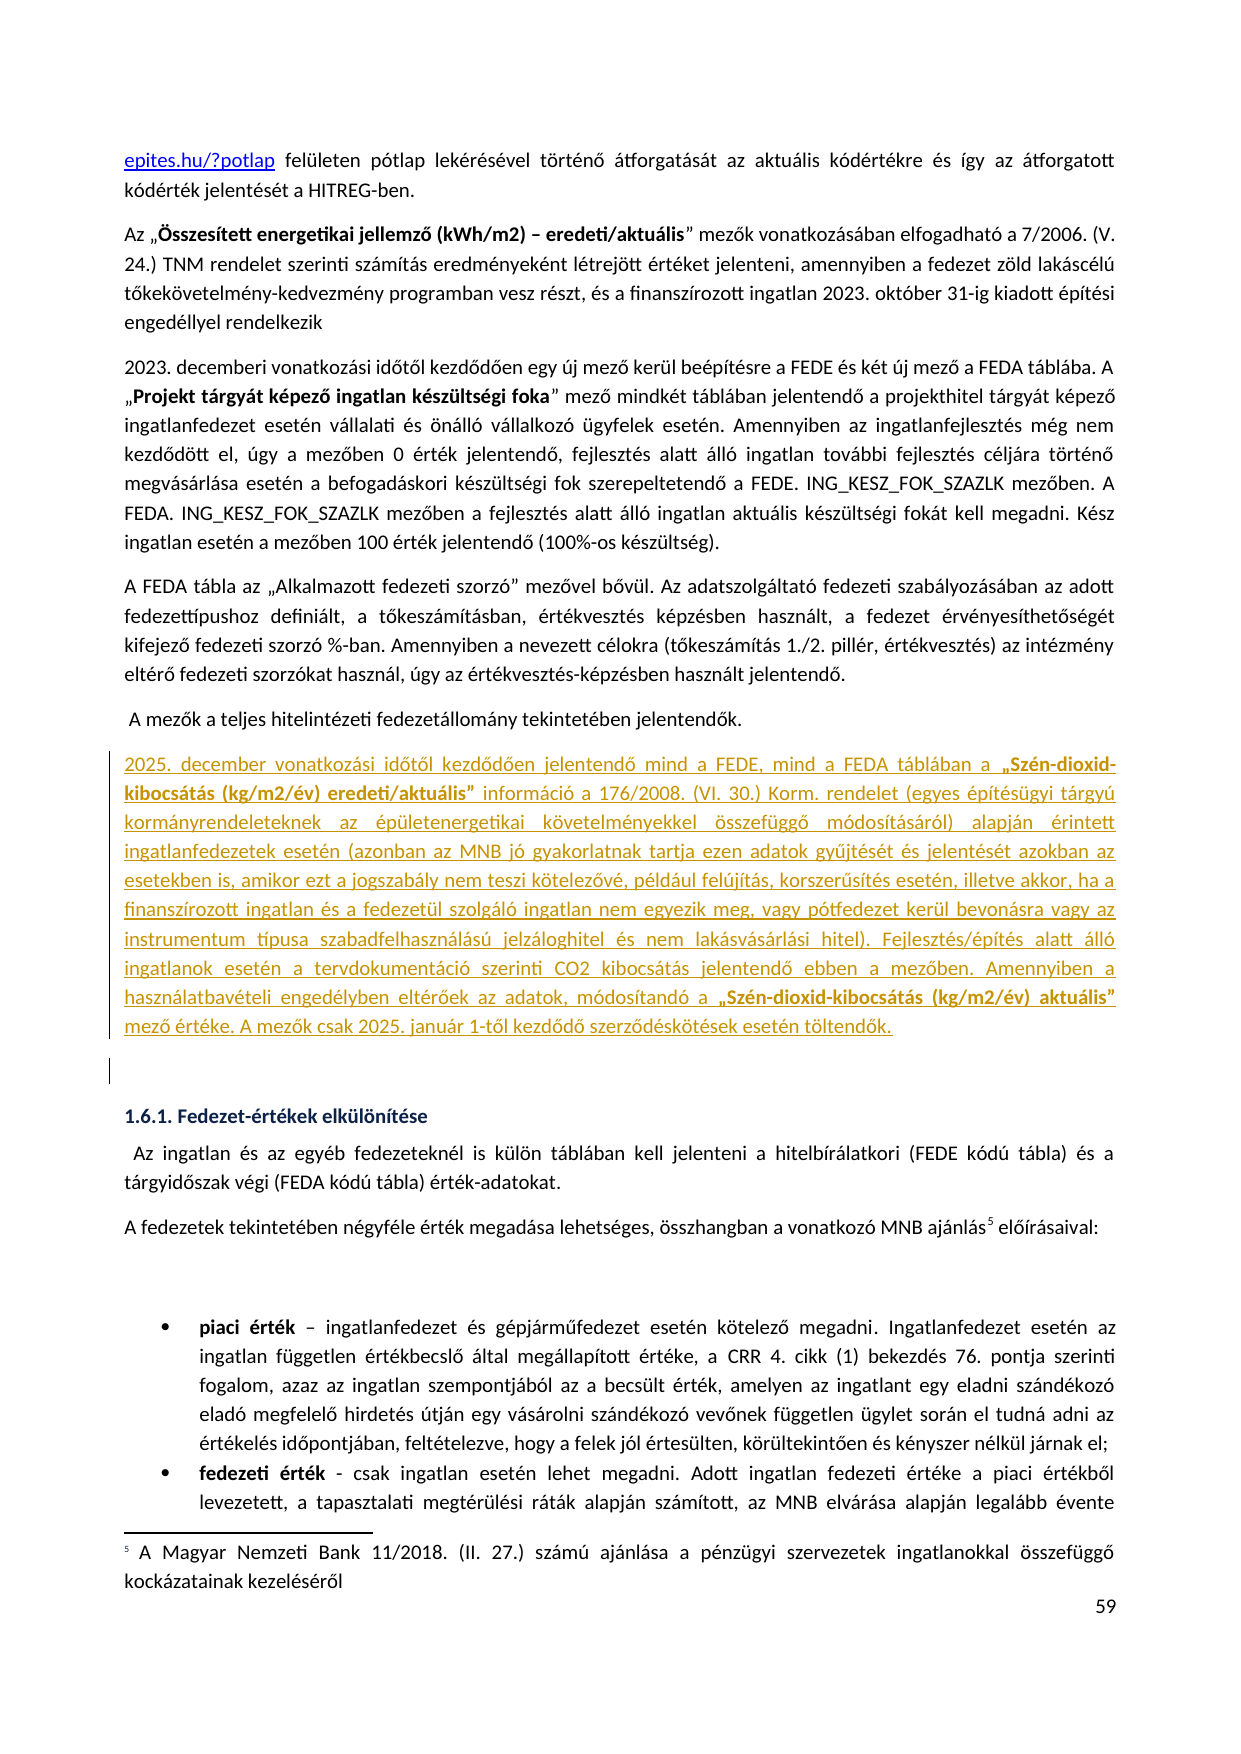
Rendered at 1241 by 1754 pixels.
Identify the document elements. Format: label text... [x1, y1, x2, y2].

subtitle Fedezet-értékek elkülönítése [124, 1103, 1116, 1128]
text Az „Összesített energetikai jellemző (kWh/m2) – eredeti/aktuális” mezők vonatkozásában elfogadható a 7/2006. (V. 24.) TNM rendelet szerinti számítás eredményeként létrejött értéket jelenteni, amennyiben a fedezet zöld lakáscélú tőkekövetelmény-kedvezmény programban vesz részt, és a finanszírozott ingatlan 2023. október 31-ig kiadott építési engedéllyel rendelkezik [124, 222, 1116, 334]
text Az ingatlan és az egyéb fedezeteknél is külön táblában kell jelenteni a hitelbírálatkori (FEDE kódú tábla) és a tárgyidőszak végi (FEDA kódú tábla) érték-adatokat. [124, 1140, 1116, 1194]
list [162, 1460, 1116, 1514]
list piaci érték – ingatlanfedezet és gépjárműfedezet esetén kötelező megadni. Ingatlanfedezet esetén az ingatlan független értékbecslő által megállapított értéke, a CRR 4. cikk (1) bekezdés 76. pontja szerinti fogalom, azaz az ingatlan szempontjából az a becsült érték, amelyen az ingatlant egy eladni szándékozó eladó megfelelő hirdetés útján egy vásárolni szándékozó vevőnek független ügylet során el tudná adni az értékelés időpontjában, feltételezve, hogy a felek jól értesülten, körültekintően és kényszer nélkül járnak el; [162, 1314, 1116, 1456]
text A FEDA tábla az „Alkalmazott fedezeti szorzó” mezővel bővül. Az adatszolgáltató fedezeti szabályozásában az adott fedezettípushoz definiált, a tőkeszámításban, értékvesztés képzésben használt, a fedezet érvényesíthetőségét kifejező fedezeti szorzó %-ban. Amennyiben a nevezett célokra (tőkeszámítás 1./2. pillér, értékvesztés) az intézmény eltérő fedezeti szorzókat használ, úgy az értékvesztés-képzésben használt jelentendő. [124, 574, 1116, 687]
text A mezők a teljes hitelintézeti fedezetállomány tekintetében jelentendők. [124, 706, 1116, 731]
text A fedezetek tekintetében négyféle érték megadása lehetséges, összhangban a vonatkozó MNB ajánlás előírásaival: [124, 1214, 1116, 1239]
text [124, 148, 1116, 202]
text 2023. decemberi vonatkozási időtől kezdődően egy új mező kerül beépítésre a FEDE és két új mező a FEDA táblába. A „Projekt tárgyát képező ingatlan készültségi foka” mező mindkét táblában jelentendő a projekthitel tárgyát képező ingatlanfedezet esetén vállalati és önálló vállalkozó ügyfelek esetén. Amennyiben az ingatlanfejlesztés még nem kezdődött el, úgy a mezőben 0 érték jelentendő, fejlesztés alatt álló ingatlan további fejlesztés céljára történő megvásárlása esetén a befogadáskori készültségi fok szerepeltetendő a FEDE. ING_KESZ_FOK_SZAZLK mezőben. A FEDA. ING_KESZ_FOK_SZAZLK mezőben a fejlesztés alatt álló ingatlan aktuális készültségi fokát kell megadni. Kész ingatlan esetén a mezőben 100 érték jelentendő (100%-os készültség). [124, 354, 1116, 554]
